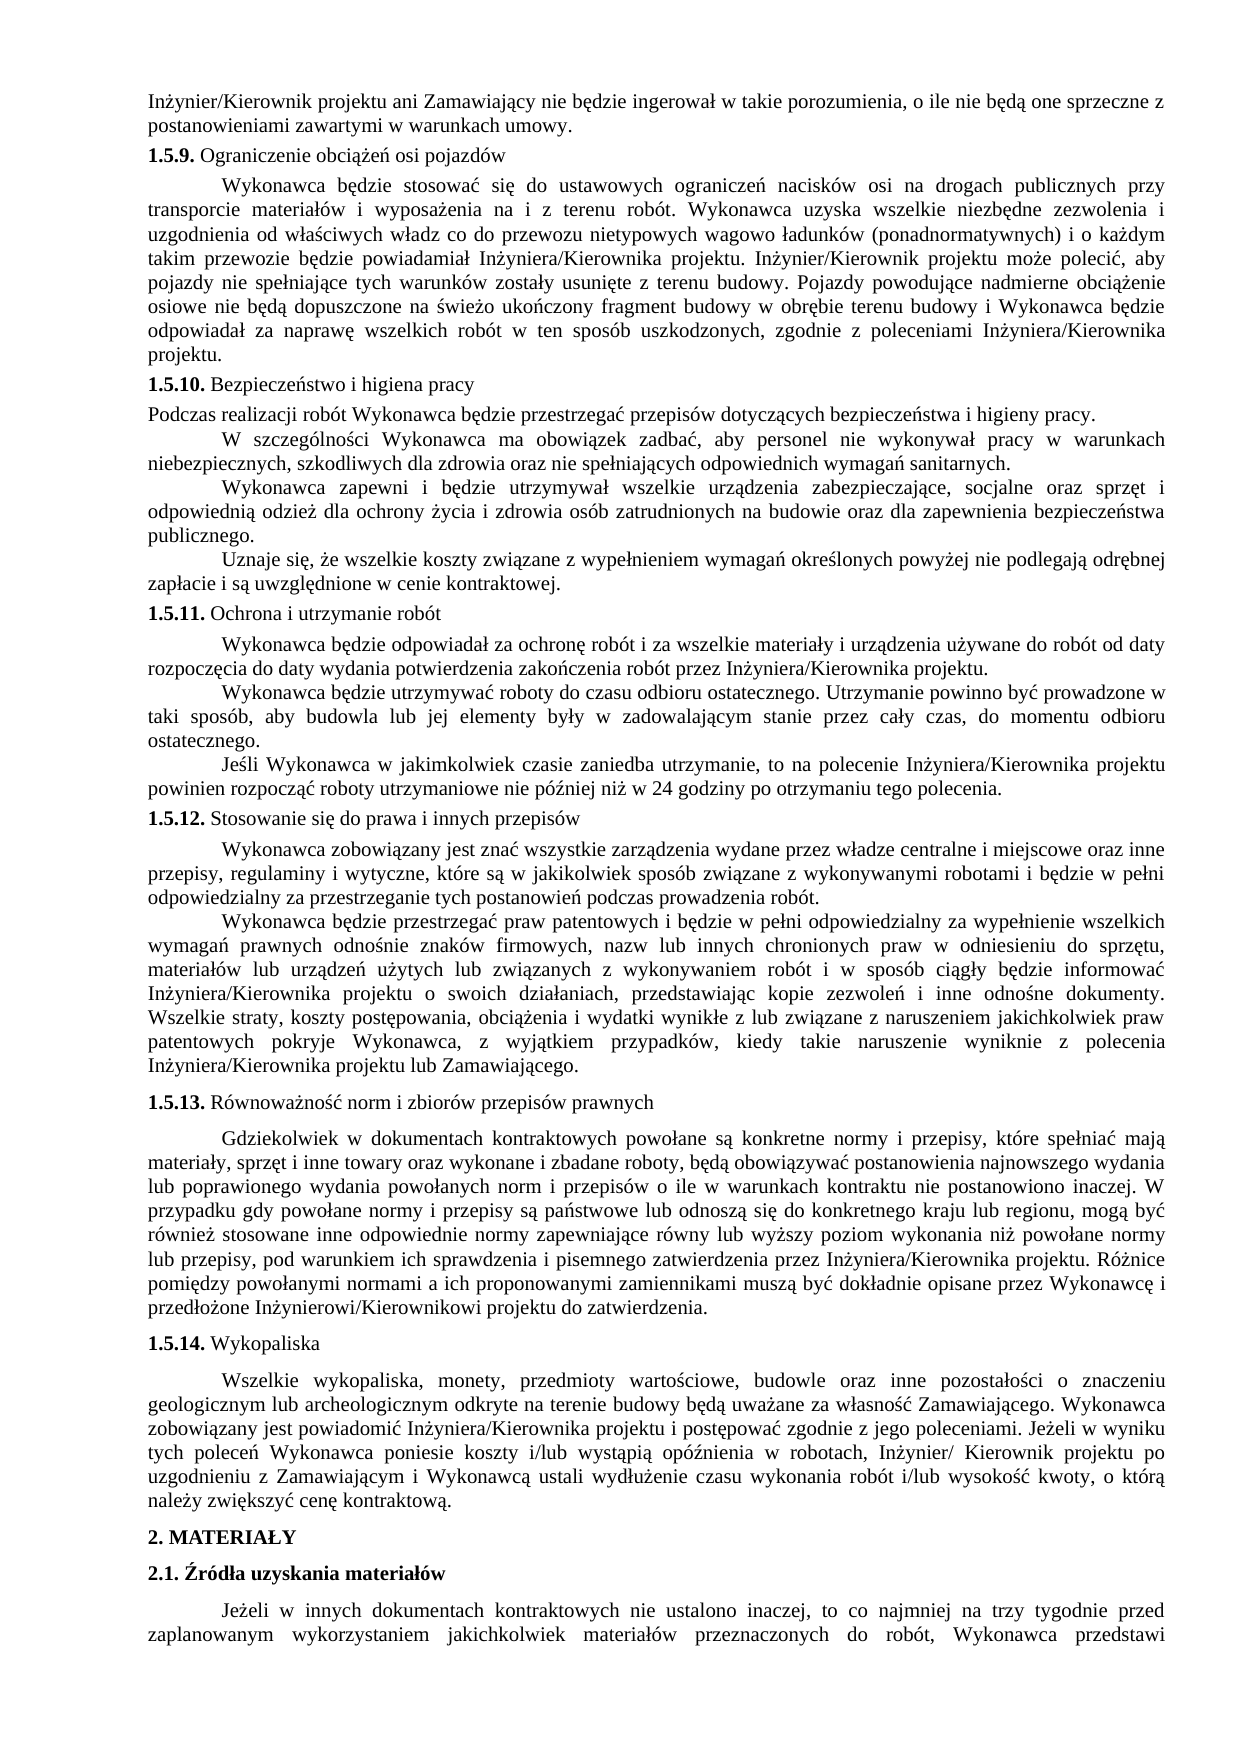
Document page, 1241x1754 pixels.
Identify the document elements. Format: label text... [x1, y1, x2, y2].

text Wszelkie wykopaliska, monety, przedmioty wartościowe, budowle oraz inne pozostałości o znaczeniu geologicznym lub archeologicznym odkryte na terenie budowy będą uważane za własność Zamawiającego. Wykonawca zobowiązany jest powiadomić Inżyniera/Kierownika projektu i postępować zgodnie z jego poleceniami. Jeżeli w wyniku tych poleceń Wykonawca poniesie koszty i/lub wystąpią opóźnienia w robotach, Inżynier/ Kierownik projektu po uzgodnieniu z Zamawiającym i Wykonawcą ustali wydłużenie czasu wykonania robót i/lub wysokość kwoty, o którą należy zwiększyć cenę kontraktową. [148, 1368, 1166, 1512]
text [148, 89, 1166, 137]
text Jeśli Wykonawca w jakimkolwiek czasie zaniedba utrzymanie, to na polecenie Inżyniera/Kierownika projektu powinien rozpocząć roboty utrzymaniowe nie później niż w 24 godziny po otrzymaniu tego polecenia. [148, 752, 1166, 800]
text Wykonawca będzie utrzymywać roboty do czasu odbioru ostatecznego. Utrzymanie powinno być prowadzone w taki sposób, aby budowla lub jej elementy były w zadowalającym stanie przez cały czas, do momentu odbioru ostatecznego. [148, 679, 1166, 752]
text W szczególności Wykonawca ma obowiązek zadbać, aby personel nie wykonywał pracy w warunkach niebezpiecznych, szkodliwych dla zdrowia oraz nie spełniających odpowiednich wymagań sanitarnych. [148, 426, 1166, 474]
text Podczas realizacji robót Wykonawca będzie przestrzegać przepisów dotyczących bezpieczeństwa i higieny pracy. [148, 402, 1166, 426]
text Wykonawca zobowiązany jest znać wszystkie zarządzenia wydane przez władze centralne i miejscowe oraz inne przepisy, regulaminy i wytyczne, które są w jakikolwiek sposób związane z wykonywanymi robotami i będzie w pełni odpowiedzialny za przestrzeganie tych postanowień podczas prowadzenia robót. [148, 836, 1166, 909]
text Uznaje się, że wszelkie koszty związane z wypełnieniem wymagań określonych powyżej nie podlegają odrębnej zapłacie i są uwzględnione w cenie kontraktowej. [148, 547, 1166, 595]
subtitle Wykonawca będzie odpowiadał za ochronę robót i za wszelkie materiały i urządzenia używane do robót od daty rozpoczęcia do daty wydania potwierdzenia zakończenia robót przez Inżyniera/Kierownika projektu. [148, 631, 1166, 679]
text Wykonawca będzie przestrzegać praw patentowych i będzie w pełni odpowiedzialny za wypełnienie wszelkich wymagań prawnych odnośnie znaków firmowych, nazw lub innych chronionych praw w odniesieniu do sprzętu, materiałów lub urządzeń użytych lub związanych z wykonywaniem robót i w sposób ciągły będzie informować Inżyniera/Kierownika projektu o swoich działaniach, przedstawiając kopie zezwoleń i inne odnośne dokumenty. Wszelkie straty, koszty postępowania, obciążenia i wydatki wynikłe z lub związane z naruszeniem jakichkolwiek praw patentowych pokryje Wykonawca, z wyjątkiem przypadków, kiedy takie naruszenie wyniknie z polecenia Inżyniera/Kierownika projektu lub Zamawiającego. [148, 909, 1166, 1077]
subtitle 2. MATERIAŁY [148, 1524, 1166, 1549]
subtitle 1.5.9. Ograniczenie obciążeń osi pojazdów [148, 143, 1166, 167]
subtitle 1.5.11. Ochrona i utrzymanie robót [148, 601, 1166, 625]
subtitle 1.5.12. Stosowanie się do prawa i innych przepisów [148, 806, 1166, 830]
subtitle 1.5.10. Bezpieczeństwo i higiena pracy [148, 372, 1166, 396]
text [148, 1598, 1166, 1646]
subtitle 2.1. Źródła uzyskania materiałów [148, 1561, 1166, 1585]
text Gdziekolwiek w dokumentach kontraktowych powołane są konkretne normy i przepisy, które spełniać mają materiały, sprzęt i inne towary oraz wykonane i zbadane roboty, będą obowiązywać postanowienia najnowszego wydania lub poprawionego wydania powołanych norm i przepisów o ile w warunkach kontraktu nie postanowiono inaczej. W przypadku gdy powołane normy i przepisy są państwowe lub odnoszą się do konkretnego kraju lub regionu, mogą być również stosowane inne odpowiednie normy zapewniające równy lub wyższy poziom wykonania niż powołane normy lub przepisy, pod warunkiem ich sprawdzenia i pisemnego zatwierdzenia przez Inżyniera/Kierownika projektu. Różnice pomiędzy powołanymi normami a ich proponowanymi zamiennikami muszą być dokładnie opisane przez Wykonawcę i przedłożone Inżynierowi/Kierownikowi projektu do zatwierdzenia. [148, 1126, 1166, 1319]
text Wykonawca będzie stosować się do ustawowych ograniczeń nacisków osi na drogach publicznych przy transporcie materiałów i wyposażenia na i z terenu robót. Wykonawca uzyska wszelkie niezbędne zezwolenia i uzgodnienia od właściwych władz co do przewozu nietypowych wagowo ładunków (ponadnormatywnych) i o każdym takim przewozie będzie powiadamiał Inżyniera/Kierownika projektu. Inżynier/Kierownik projektu może polecić, aby pojazdy nie spełniające tych warunków zostały usunięte z terenu budowy. Pojazdy powodujące nadmierne obciążenie osiowe nie będą dopuszczone na świeżo ukończony fragment budowy w obrębie terenu budowy i Wykonawca będzie odpowiadał za naprawę wszelkich robót w ten sposób uszkodzonych, zgodnie z poleceniami Inżyniera/Kierownika projektu. [148, 173, 1166, 366]
text Wykonawca zapewni i będzie utrzymywał wszelkie urządzenia zabezpieczające, socjalne oraz sprzęt i odpowiednią odzież dla ochrony życia i zdrowia osób zatrudnionych na budowie oraz dla zapewnienia bezpieczeństwa publicznego. [148, 474, 1166, 547]
text 1.5.13. Równoważność norm i zbiorów przepisów prawnych [148, 1089, 1166, 1114]
text 1.5.14. Wykopaliska [148, 1331, 1166, 1355]
